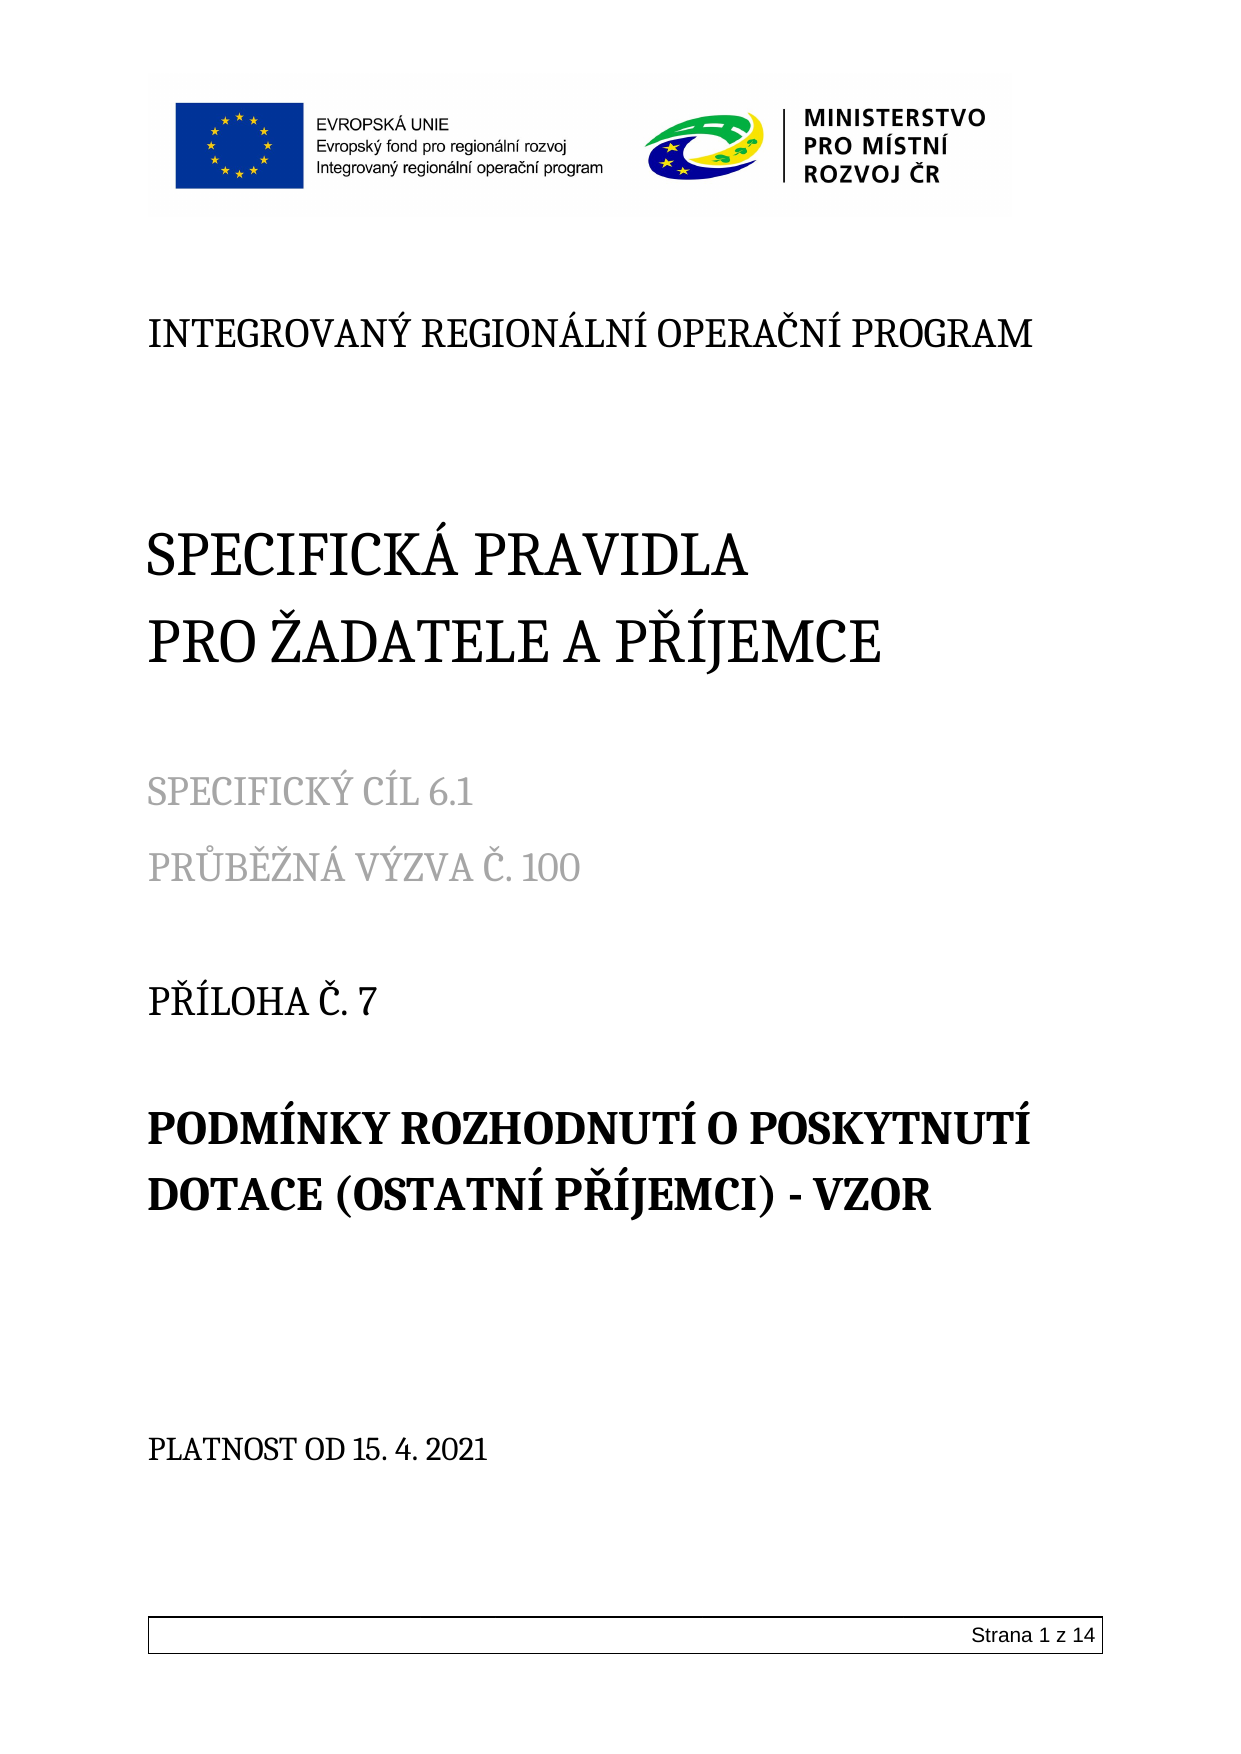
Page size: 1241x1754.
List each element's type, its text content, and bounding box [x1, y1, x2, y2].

text INTEGROVANÝ REGIONÁLNÍ OPERAČNÍ PROGRAM [148, 310, 1092, 358]
text SPECIFICKÝ CÍL 6.1 [148, 768, 1092, 816]
text SPECIFICKÁ PRAVIDLA [148, 519, 1092, 591]
text pLATNOST OD 15. 4. 2021 [148, 1431, 1092, 1469]
text PRO ŽADATELE A PŘÍJEMCE [148, 606, 1092, 678]
text průběžná výzva č. 100 [148, 844, 1092, 892]
text PŘÍLOHA Č. 7 [148, 977, 1092, 1025]
text Podmínky Rozhodnutí o poskytnutí dotace (ostatní příjemci) - vzor [148, 1101, 1092, 1222]
picture [147, 73, 1013, 217]
